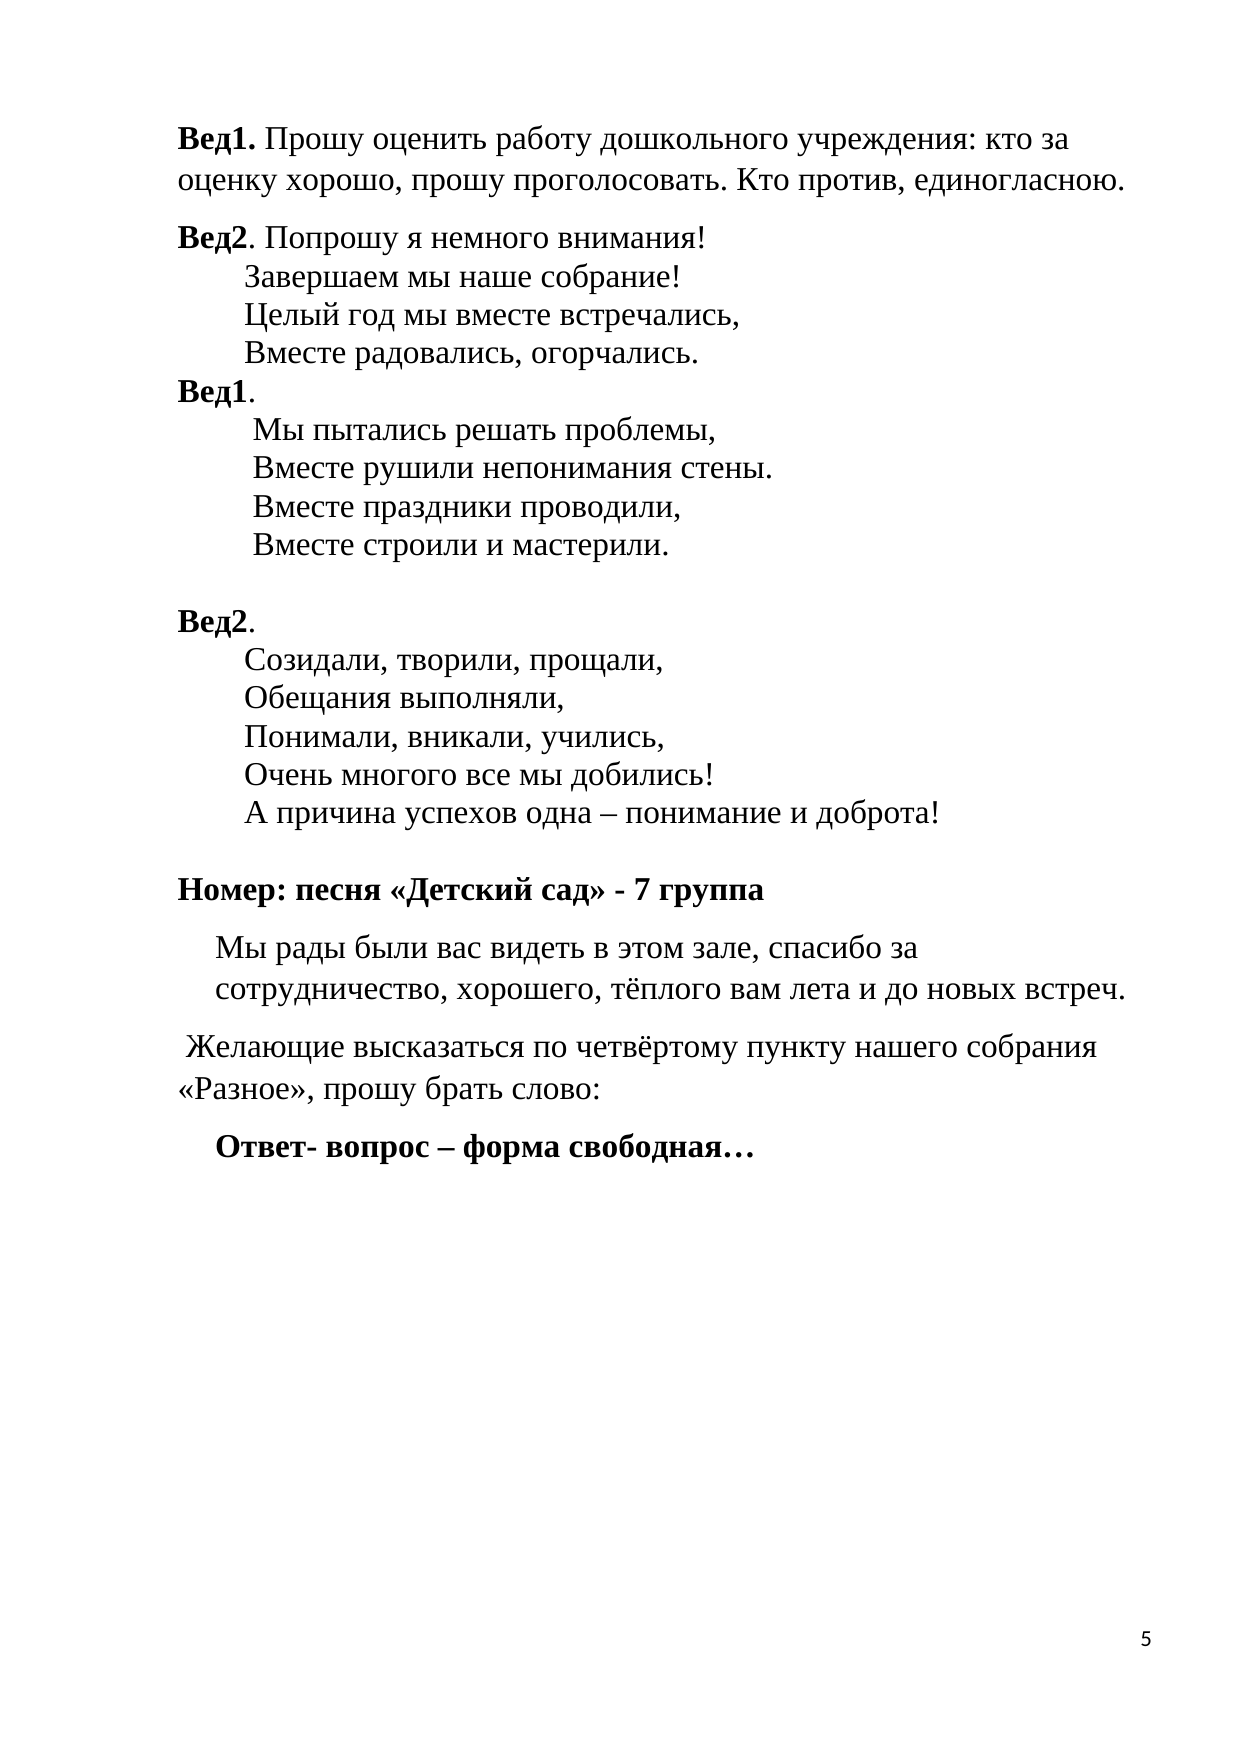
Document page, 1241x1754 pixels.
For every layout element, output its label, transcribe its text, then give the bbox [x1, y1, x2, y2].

text Мы рады были вас видеть в этом зале, спасибо за сотрудничество, хорошего, тёплого вам лета и до новых встреч. [215, 927, 1152, 1007]
text Вед2. [177, 601, 1152, 639]
text Вед2. Попрошу я немного внимания! [177, 217, 1152, 256]
text Вместе радовались, огорчались. [177, 332, 1152, 371]
text Понимали, вникали, учились, [177, 716, 1152, 754]
text Вместе рушили непонимания стены. [177, 447, 1152, 486]
text Обещания выполняли, [177, 677, 1152, 716]
text Желающие высказаться по четвёртому пункту нашего собрания «Разное», прошу брать слово: [177, 1027, 1152, 1106]
text Вместе строили и мастерили. [177, 524, 1152, 562]
text Вед1. [177, 371, 1152, 409]
text Целый год мы вместе встречались, [177, 294, 1152, 332]
text Мы пытались решать проблемы, [177, 409, 1152, 447]
text Ответ- вопрос – форма свободная… [215, 1126, 1152, 1164]
text Очень многого все мы добились! [177, 754, 1152, 792]
text Созидали, творили, прощали, [177, 639, 1152, 677]
text Вместе праздники проводили, [177, 486, 1152, 524]
text Завершаем мы наше собрание! [177, 256, 1152, 294]
text Вед1. Прошу оценить работу дошкольного учреждения: кто за оценку хорошо, прошу проголосовать. Кто против, единогласною. [177, 118, 1152, 198]
text Номер: песня «Детский сад» - 7 группа [177, 869, 1152, 907]
text А причина успехов одна – понимание и доброта! [177, 792, 1152, 831]
